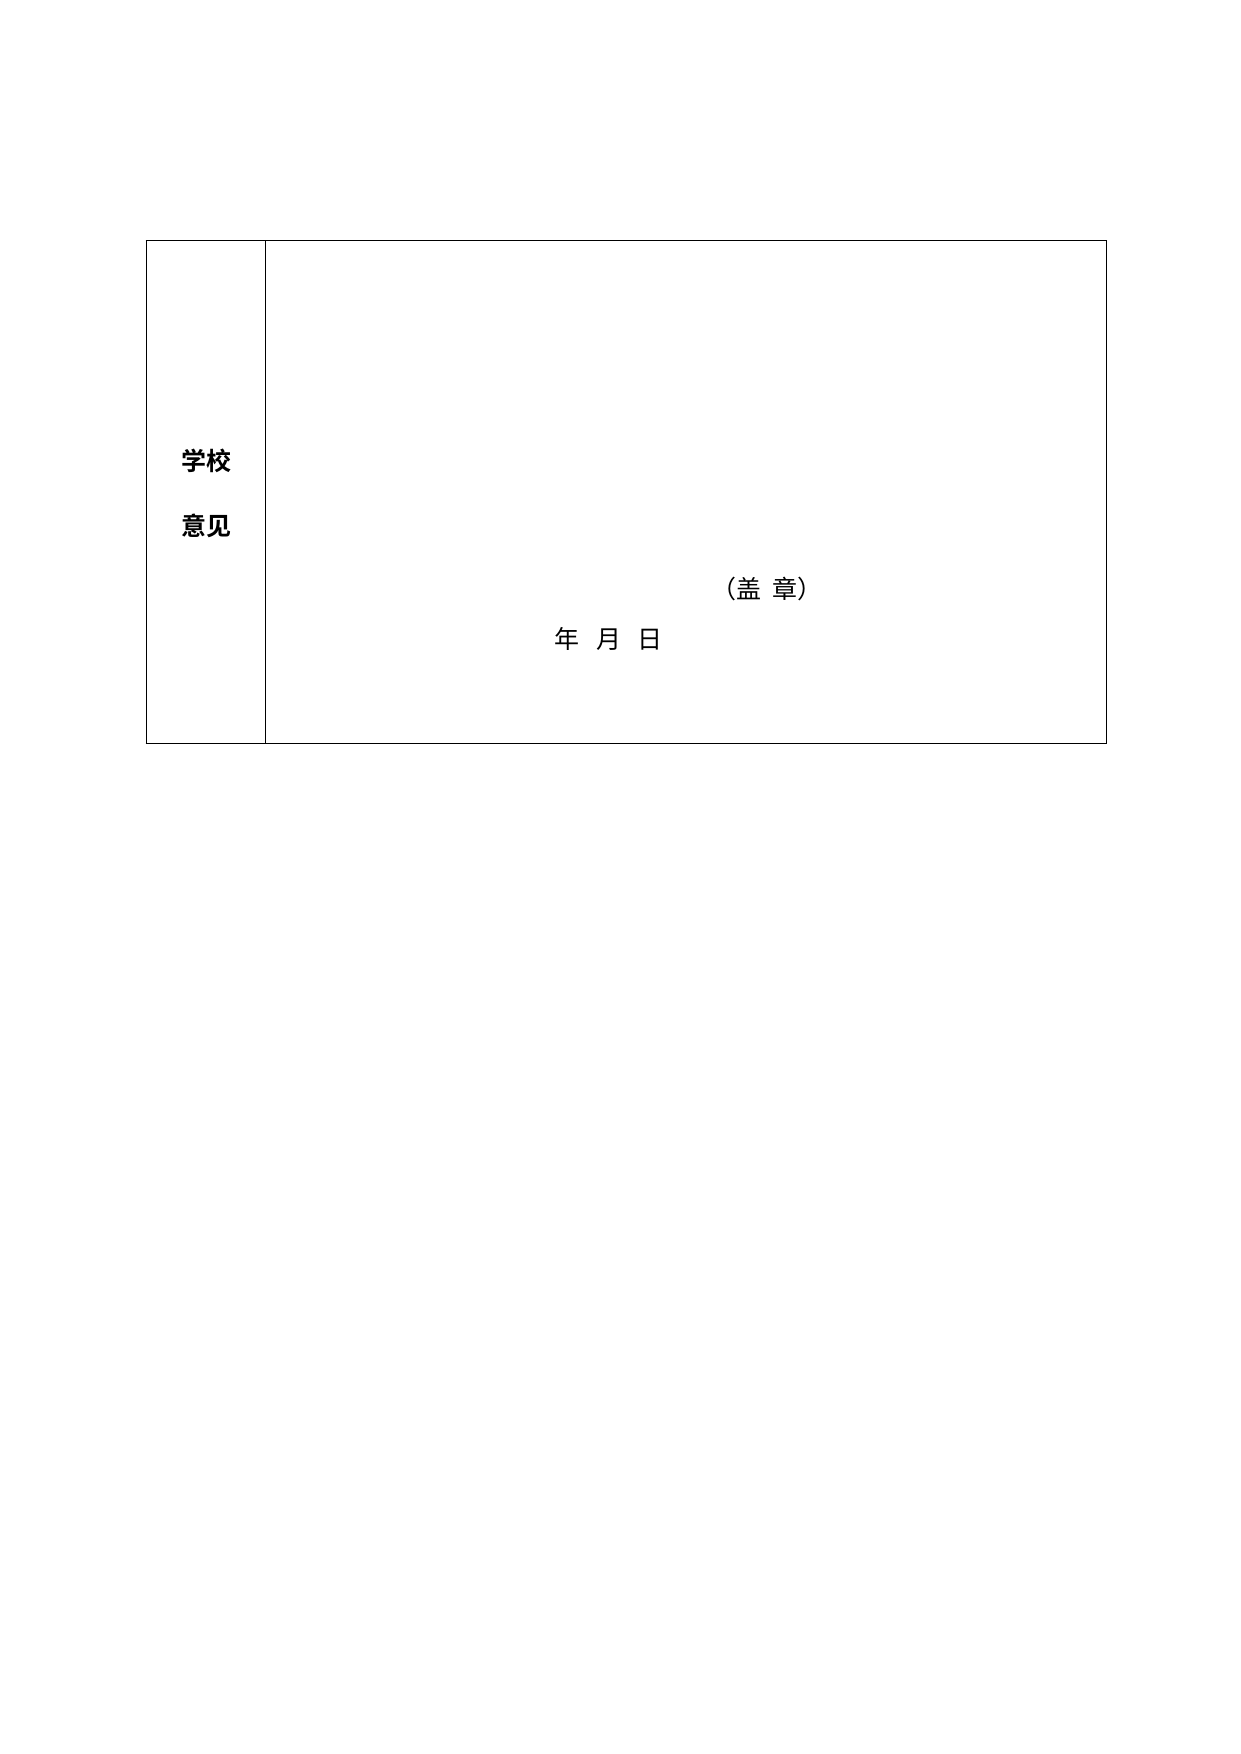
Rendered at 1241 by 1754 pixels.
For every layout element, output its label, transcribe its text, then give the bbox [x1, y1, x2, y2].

table_cell （盖 章） 年 月 日 [266, 241, 1106, 742]
table_cell 学校 意见 [147, 241, 265, 742]
